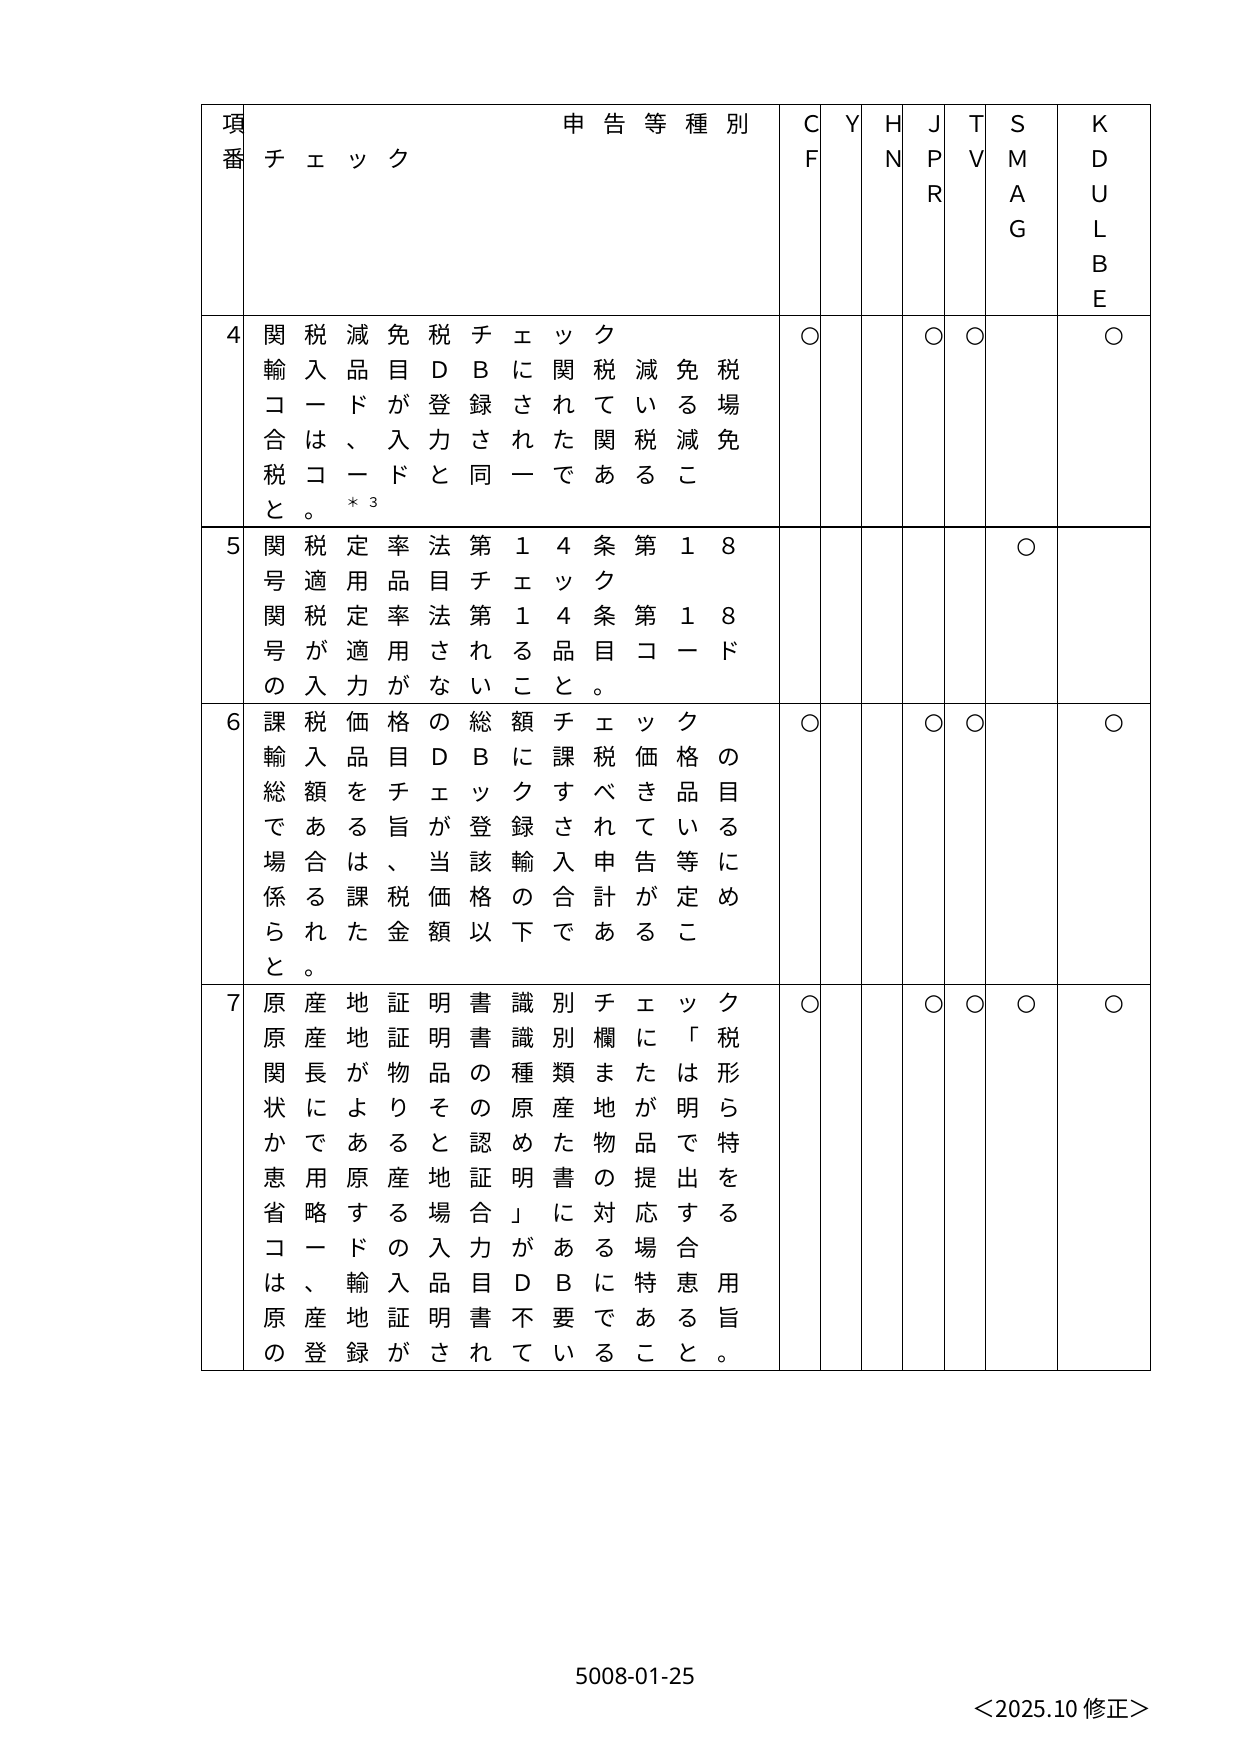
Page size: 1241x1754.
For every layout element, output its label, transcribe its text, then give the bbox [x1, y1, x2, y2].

table_cell 関税減免税チェック 輸入品目ＤＢに関税減免税コードが登録されている場合は、入力された関税減免税コードと同一であること。＊３ [244, 316, 779, 526]
table_cell [862, 528, 902, 702]
table_cell ６ [202, 704, 243, 983]
table_header Ｙ [821, 105, 861, 315]
table_cell ○ [1058, 316, 1150, 526]
table_cell 原産地証明書識別チェック 原産地証明書識別欄に「税関長が物品の種類または形状によりその原産地が明らかであると認めた物品で特恵用原産地証明書の提出を省略する場合」に対応するコードの入力がある場合は、輸入品目ＤＢに特恵用原産地証明書不要である旨の登録がされていること。 [244, 985, 779, 1369]
table_cell ○ [1058, 704, 1150, 983]
table_cell ○ [945, 704, 985, 983]
table_cell ○ [1058, 985, 1150, 1369]
table_cell ○ [780, 316, 820, 526]
table_cell ○ [780, 704, 820, 983]
table_header ＫＤＵＬＢＥ [1058, 105, 1150, 315]
table_cell [903, 528, 944, 702]
table_cell [1058, 528, 1150, 702]
table_cell ○ [903, 985, 944, 1369]
table_cell [821, 316, 861, 526]
table_cell ５ [202, 528, 243, 702]
table_cell 課税価格の総額チェック 輸入品目ＤＢに課税価格の総額をチェックすべき品目である旨が登録されている場合は、当該輸入申告等に係る課税価格の合計が定められた金額以下であること。 [244, 704, 779, 983]
table_cell [862, 985, 902, 1369]
table_cell ○ [903, 316, 944, 526]
table_cell ○ [986, 528, 1057, 702]
table_cell 関税定率法第１４条第１８号適用品目チェック 関税定率法第１４条第１８号が適用される品目コードの入力がないこと。 [244, 528, 779, 702]
table_cell ○ [945, 316, 985, 526]
table_header Ｊ ＰＲ [903, 105, 944, 315]
table_cell ○ [986, 985, 1057, 1369]
table_cell ○ [945, 985, 985, 1369]
table_header Ｈ Ｎ [862, 105, 902, 315]
table_header ＳＭ ＡＧ [986, 105, 1057, 315]
table_cell [821, 985, 861, 1369]
table_cell [986, 704, 1057, 983]
table_cell ７ [202, 985, 243, 1369]
table_cell ４ [202, 316, 243, 526]
table_header 申告等種別 チェック [244, 105, 779, 315]
table_cell [821, 528, 861, 702]
table_cell [862, 316, 902, 526]
table_cell [986, 316, 1057, 526]
table_header 項番 [202, 105, 243, 315]
table_header Ｃ Ｆ [780, 105, 820, 315]
table_cell [780, 528, 820, 702]
table_cell [821, 704, 861, 983]
table_cell ○ [903, 704, 944, 983]
table_cell [862, 704, 902, 983]
table_cell [945, 528, 985, 702]
table_header Ｔ Ｖ [945, 105, 985, 315]
table_cell ○ [780, 985, 820, 1369]
